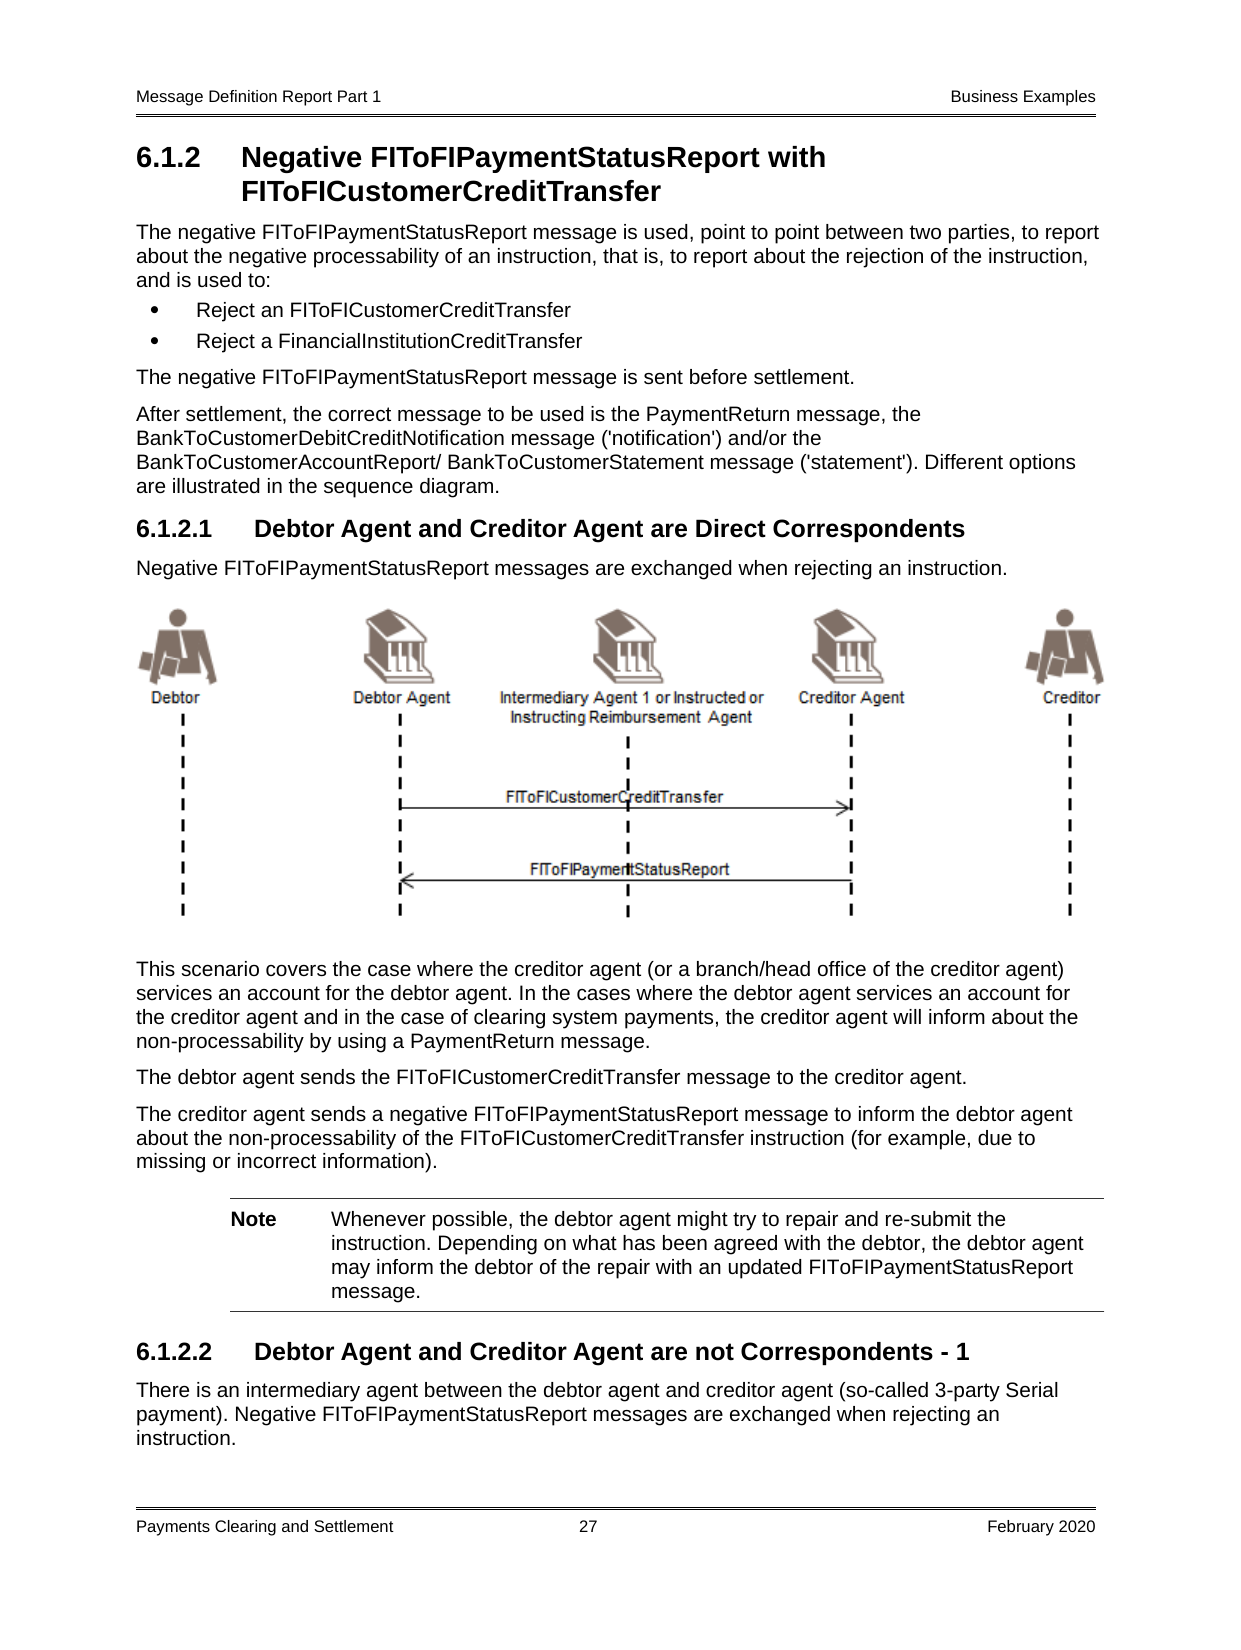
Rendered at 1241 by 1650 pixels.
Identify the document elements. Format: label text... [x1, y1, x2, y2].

subtitle Debtor Agent and Creditor Agent are not Correspondents - 1 [136, 1337, 1104, 1366]
text Whenever possible, the debtor agent might try to repair and re-submit the instruction. Depending on what has been agreed with the debtor, the debtor agent may inform the debtor of the repair with an updated FIToFIPaymentStatusReport message. [230, 1199, 1104, 1311]
list Reject a FinancialInstitutionCreditTransfer [151, 328, 1104, 353]
text There is an intermediary agent between the debtor agent and creditor agent (so-called 3-party Serial payment). Negative FIToFIPaymentStatusReport messages are exchanged when rejecting an instruction. [136, 1378, 1104, 1450]
picture [135, 604, 1105, 919]
text The debtor agent sends the FIToFICustomerCreditTransfer message to the creditor agent. [136, 1065, 1104, 1089]
text After settlement, the correct message to be used is the PaymentReturn message, the BankToCustomerDebitCreditNotification message ('notification') and/or the BankToCustomerAccountReport/ BankToCustomerStatement message ('statement'). Different options are illustrated in the sequence diagram. [136, 402, 1104, 497]
subtitle Debtor Agent and Creditor Agent are Direct Correspondents [136, 514, 1104, 543]
subtitle Negative FIToFIPaymentStatusReport with FIToFICustomerCreditTransfer [136, 141, 1104, 208]
list Reject an FIToFICustomerCreditTransfer [151, 298, 1104, 322]
text Negative FIToFIPaymentStatusReport messages are exchanged when rejecting an instruction. [136, 555, 1104, 579]
text The negative FIToFIPaymentStatusReport message is sent before settlement. [136, 365, 1104, 389]
text This scenario covers the case where the creditor agent (or a branch/head office of the creditor agent) services an account for the debtor agent. In the cases where the debtor agent services an account for the creditor agent and in the case of clearing system payments, the creditor agent will inform about the non-processability by using a PaymentReturn message. [136, 957, 1104, 1052]
text The negative FIToFIPaymentStatusReport message is used, point to point between two parties, to report about the negative processability of an instruction, that is, to report about the rejection of the instruction, and is used to: [136, 220, 1104, 292]
text The creditor agent sends a negative FIToFIPaymentStatusReport message to inform the debtor agent about the non-processability of the FIToFICustomerCreditTransfer instruction (for example, due to missing or incorrect information). [136, 1101, 1104, 1173]
